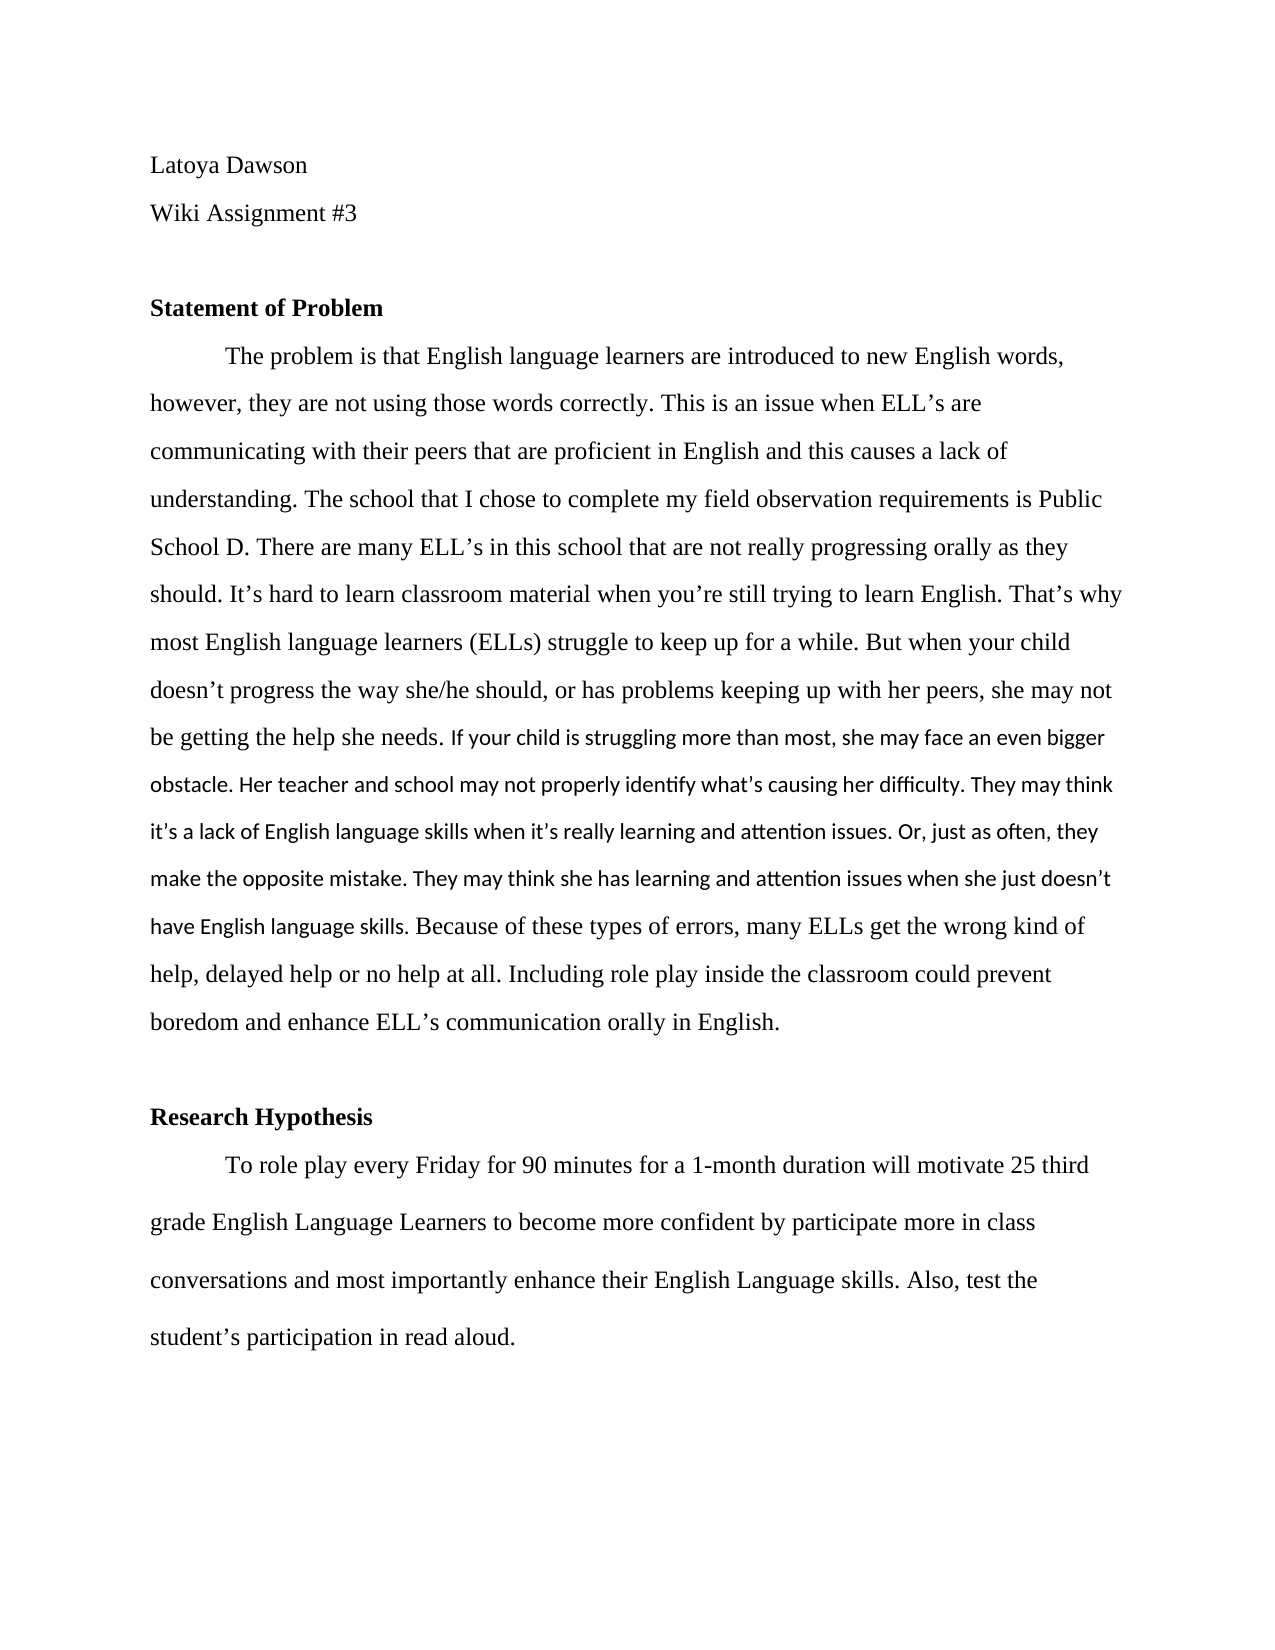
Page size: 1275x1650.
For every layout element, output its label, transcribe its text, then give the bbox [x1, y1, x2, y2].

text however, they are not using those words correctly. This is an issue when ELL’s are [150, 388, 1125, 417]
text To role play every Friday for 90 minutes for a 1-month duration will motivate 25 third grade English Language Learners to become more confident by participate more in class conversations and most importantly enhance their English Language skills. Also, test the student’s participation in read aloud. [150, 1150, 1125, 1351]
text it’s a lack of English language skills when it’s really learning and attention issues. Or, just as often, they [150, 817, 1125, 845]
text help, delayed help or no help at all. Including role play inside the classroom could prevent [150, 959, 1125, 988]
text understanding. The school that I chose to complete my field observation requirements is Public [150, 484, 1125, 513]
text should. It’s hard to learn classroom material when you’re still trying to learn English. That’s why [150, 579, 1125, 608]
text most English language learners (ELLs) struggle to keep up for a while. But when your child [150, 627, 1125, 656]
text Wiki Assignment #3 [150, 198, 1125, 226]
text make the opposite mistake. They may think she has learning and attention issues when she just doesn’t [150, 864, 1125, 892]
text School D. There are many ELL’s in this school that are not really progressing orally as they [150, 532, 1125, 560]
text obstacle. Her teacher and school may not properly identify what’s causing her difficulty. They may think [150, 771, 1125, 798]
text Latoya Dawson [150, 150, 1125, 179]
text The problem is that English language learners are introduced to new English words, [150, 341, 1125, 369]
text be getting the help she needs. If your child is struggling more than most, she may face an even bigger [150, 722, 1125, 752]
text Research Hypothesis [150, 1102, 1125, 1131]
text doesn’t progress the way she/he should, or has problems keeping up with her peers, she may not [150, 675, 1125, 703]
text boredom and enhance ELL’s communication orally in English. [150, 1007, 1125, 1036]
text have English language skills. Because of these types of errors, many ELLs get the wrong kind of [150, 911, 1125, 940]
text communicating with their peers that are proficient in English and this causes a lack of [150, 436, 1125, 465]
text Statement of Problem [150, 293, 1125, 322]
